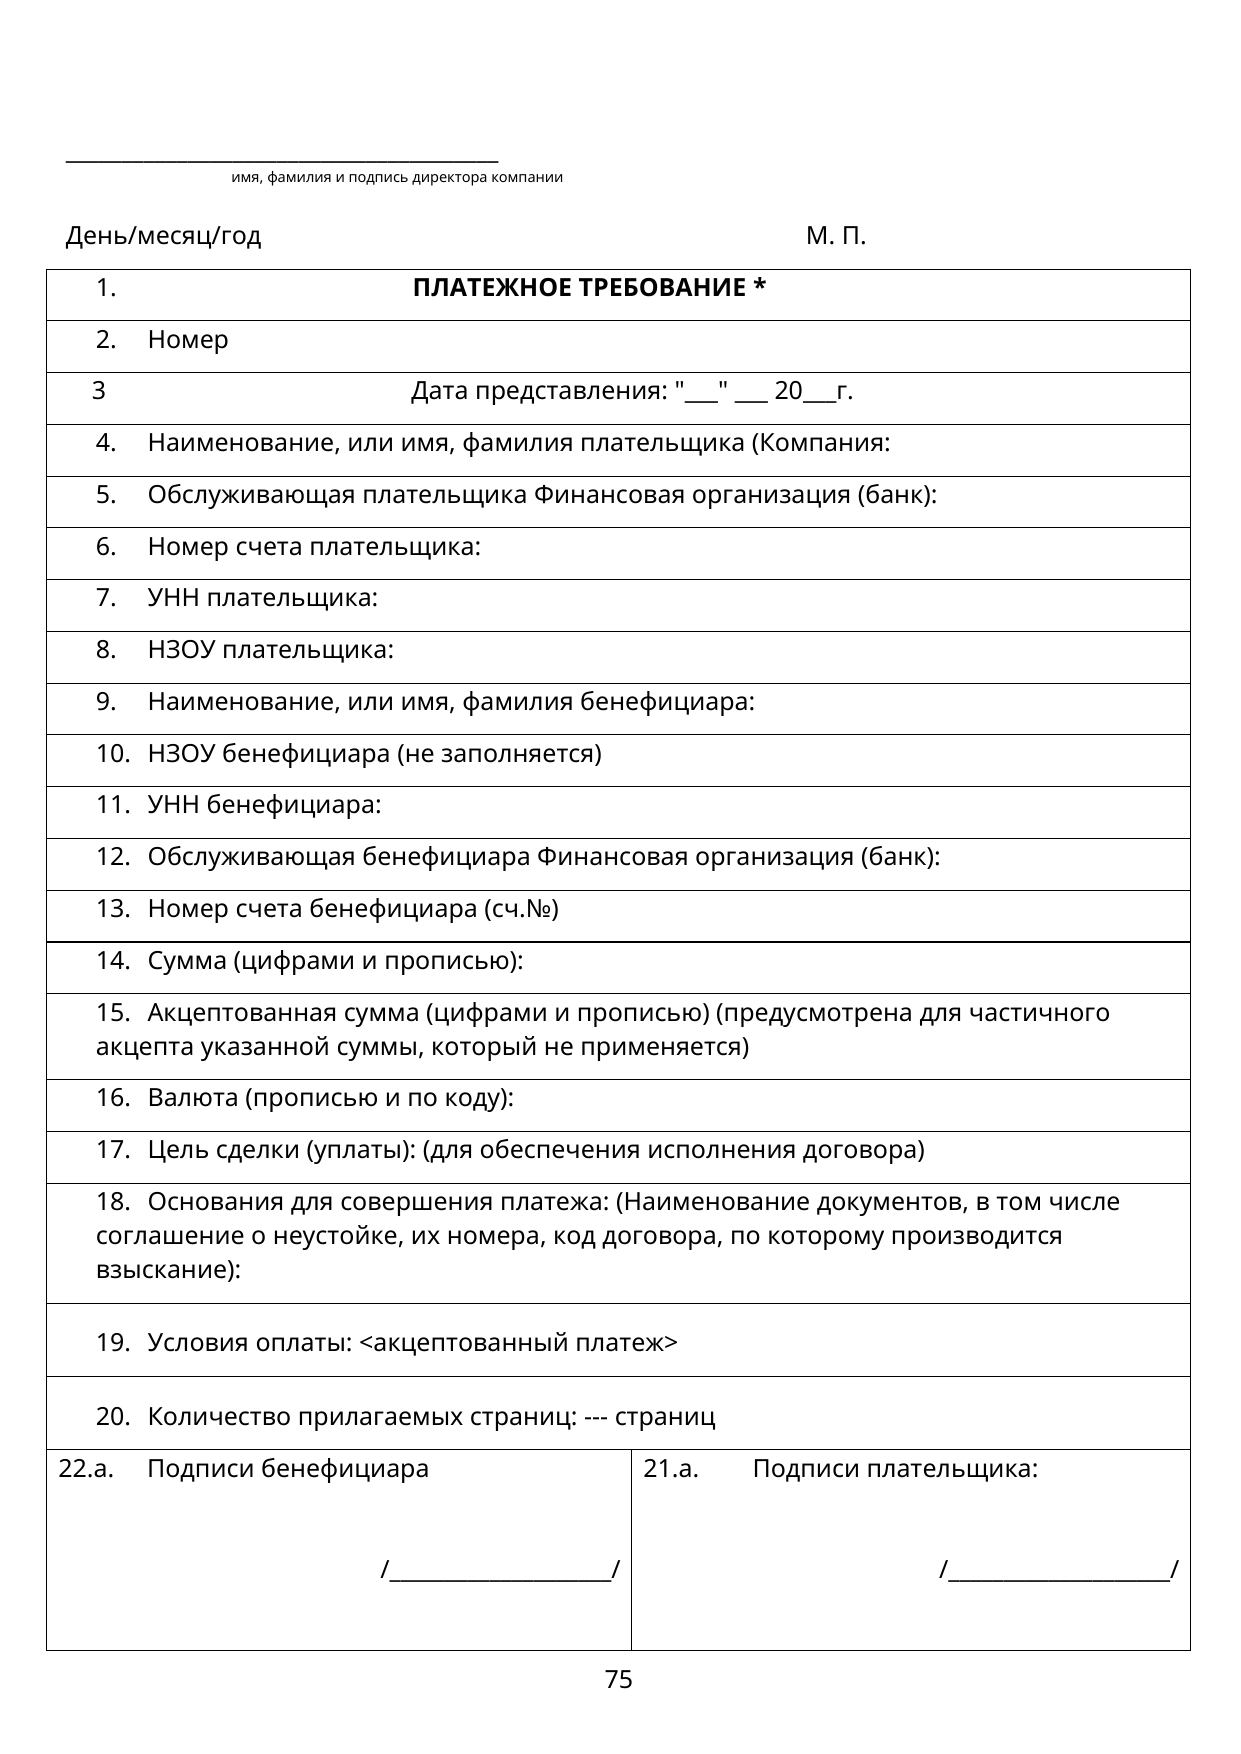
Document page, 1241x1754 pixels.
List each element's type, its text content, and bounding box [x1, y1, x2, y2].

text День/месяц/год М. П. [66, 218, 1172, 252]
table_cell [47, 1450, 631, 1649]
text имя, фамилия и подпись директора компании [66, 167, 729, 201]
table_header 1. ПЛАТЕЖНОЕ ТРЕБОВАНИЕ * [47, 270, 1190, 320]
table_cell 13. Номер счета бенефициара (сч.№) [47, 891, 1190, 941]
table_cell 19. Условия оплаты: <акцептованный платеж> [47, 1304, 1190, 1376]
table_cell 7. УНН плательщика: [47, 580, 1190, 631]
table_cell 5. Обслуживающая плательщика Финансовая организация (банк): [47, 477, 1190, 527]
table_cell 6. Номер счета плательщика: [47, 528, 1190, 579]
table_cell 18. Основания для совершения платежа: (Наименование документов, в том числе соглашение о неустойке, их номера, код договора, по которому производится взыскание): [47, 1184, 1190, 1302]
table_cell 10. НЗОУ бенефициара (не заполняется) [47, 735, 1190, 786]
table_cell 8. НЗОУ плательщика: [47, 632, 1190, 683]
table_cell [632, 1450, 1190, 1649]
table_cell 17. Цель сделки (уплаты): (для обеспечения исполнения договора) [47, 1132, 1190, 1183]
table_cell 11. УНН бенефициара: [47, 787, 1190, 838]
table_cell 16. Валюта (прописью и по коду): [47, 1080, 1190, 1131]
text _______________________________________ [66, 133, 1172, 167]
table_cell 20. Количество прилагаемых страниц: --- страниц [47, 1377, 1190, 1449]
table_cell 9. Наименование, или имя, фамилия бенефициара: [47, 684, 1190, 734]
table_cell 12. Обслуживающая бенефициара Финансовая организация (банк): [47, 839, 1190, 890]
table_cell 4. Наименование, или имя, фамилия плательщика (Компания: [47, 425, 1190, 476]
table_cell 2. Номер [47, 321, 1190, 372]
table_cell 14. Сумма (цифрами и прописью): [47, 943, 1190, 993]
table_cell 3 Дата представления: "___" ___ 20___г. [47, 373, 1190, 424]
table_cell 15. Акцептованная сумма (цифрами и прописью) (предусмотрена для частичного акцепта указанной суммы, который не применяется) [47, 994, 1190, 1079]
